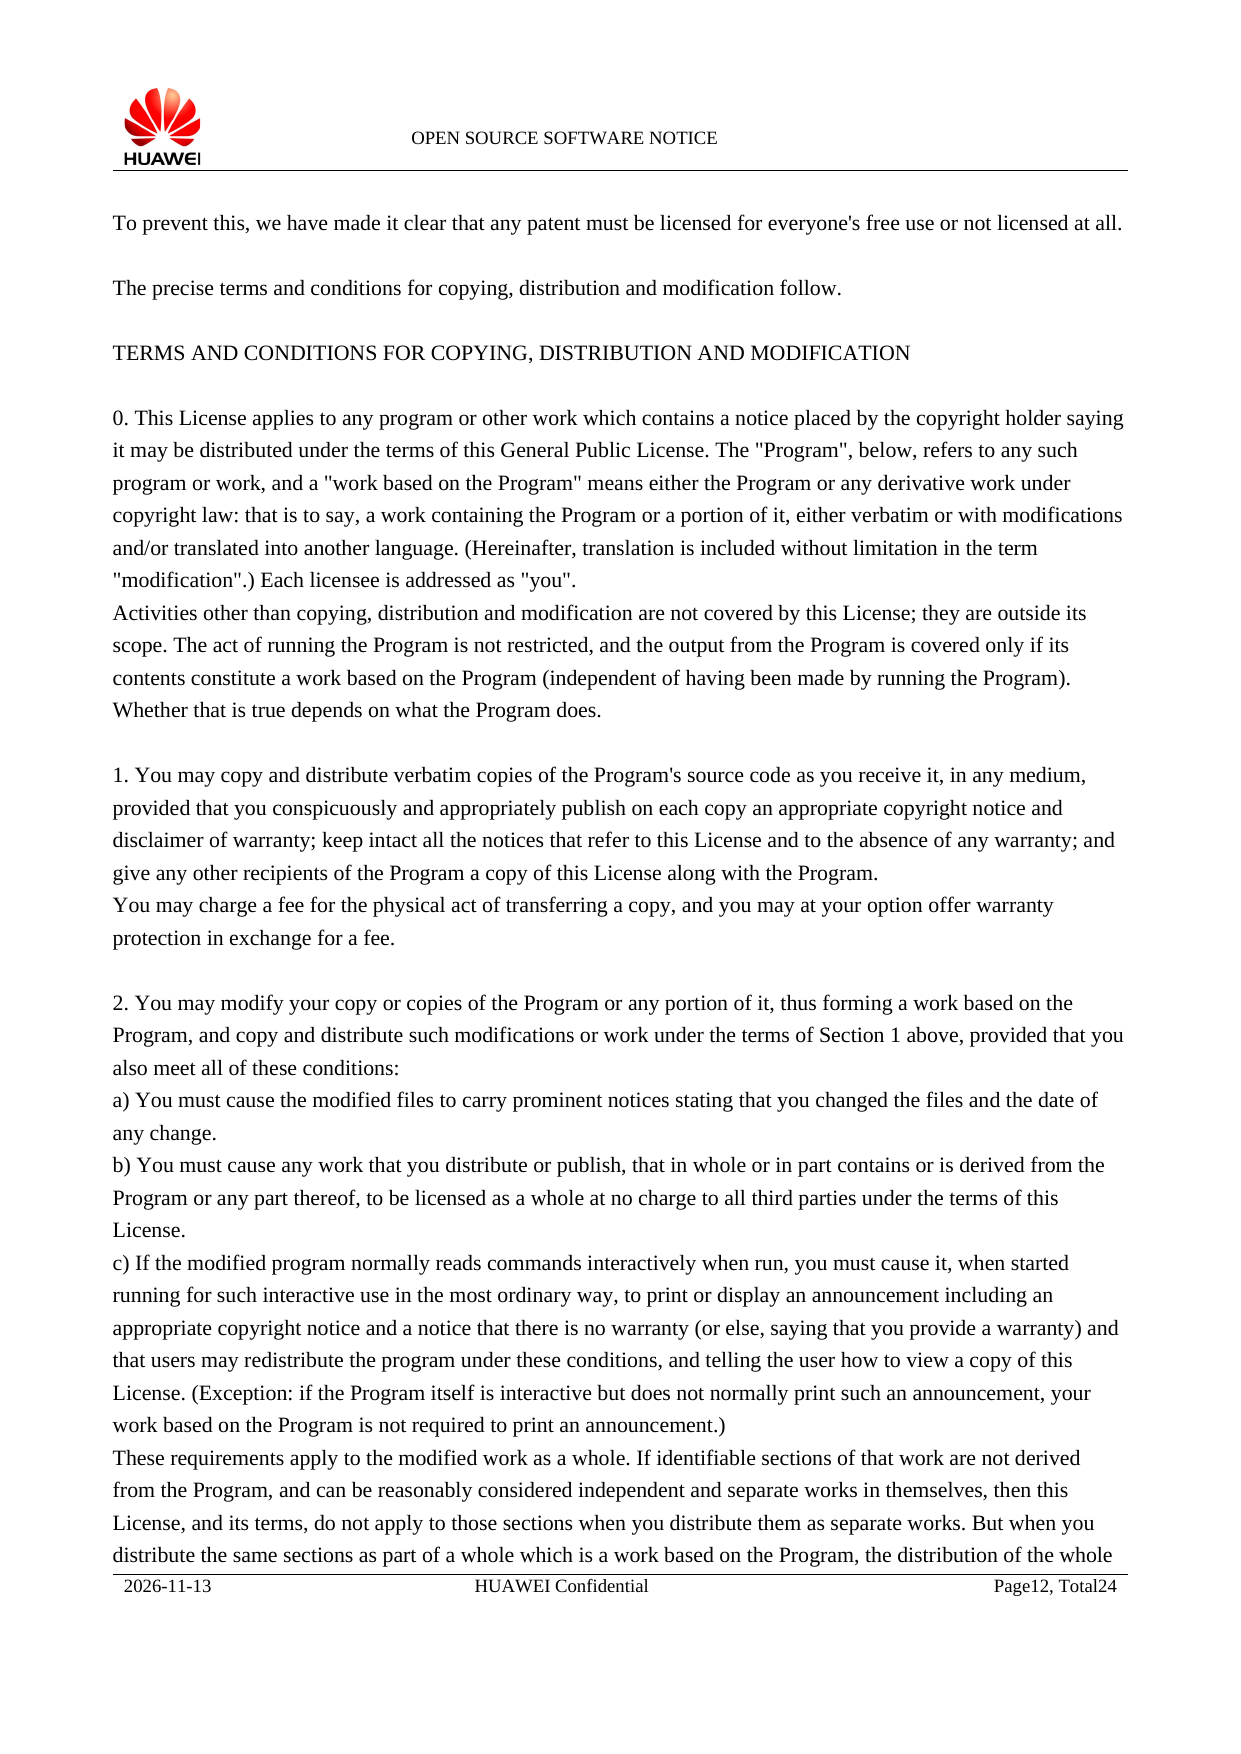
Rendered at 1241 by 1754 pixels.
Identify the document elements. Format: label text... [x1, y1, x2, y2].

picture [124, 88, 201, 165]
